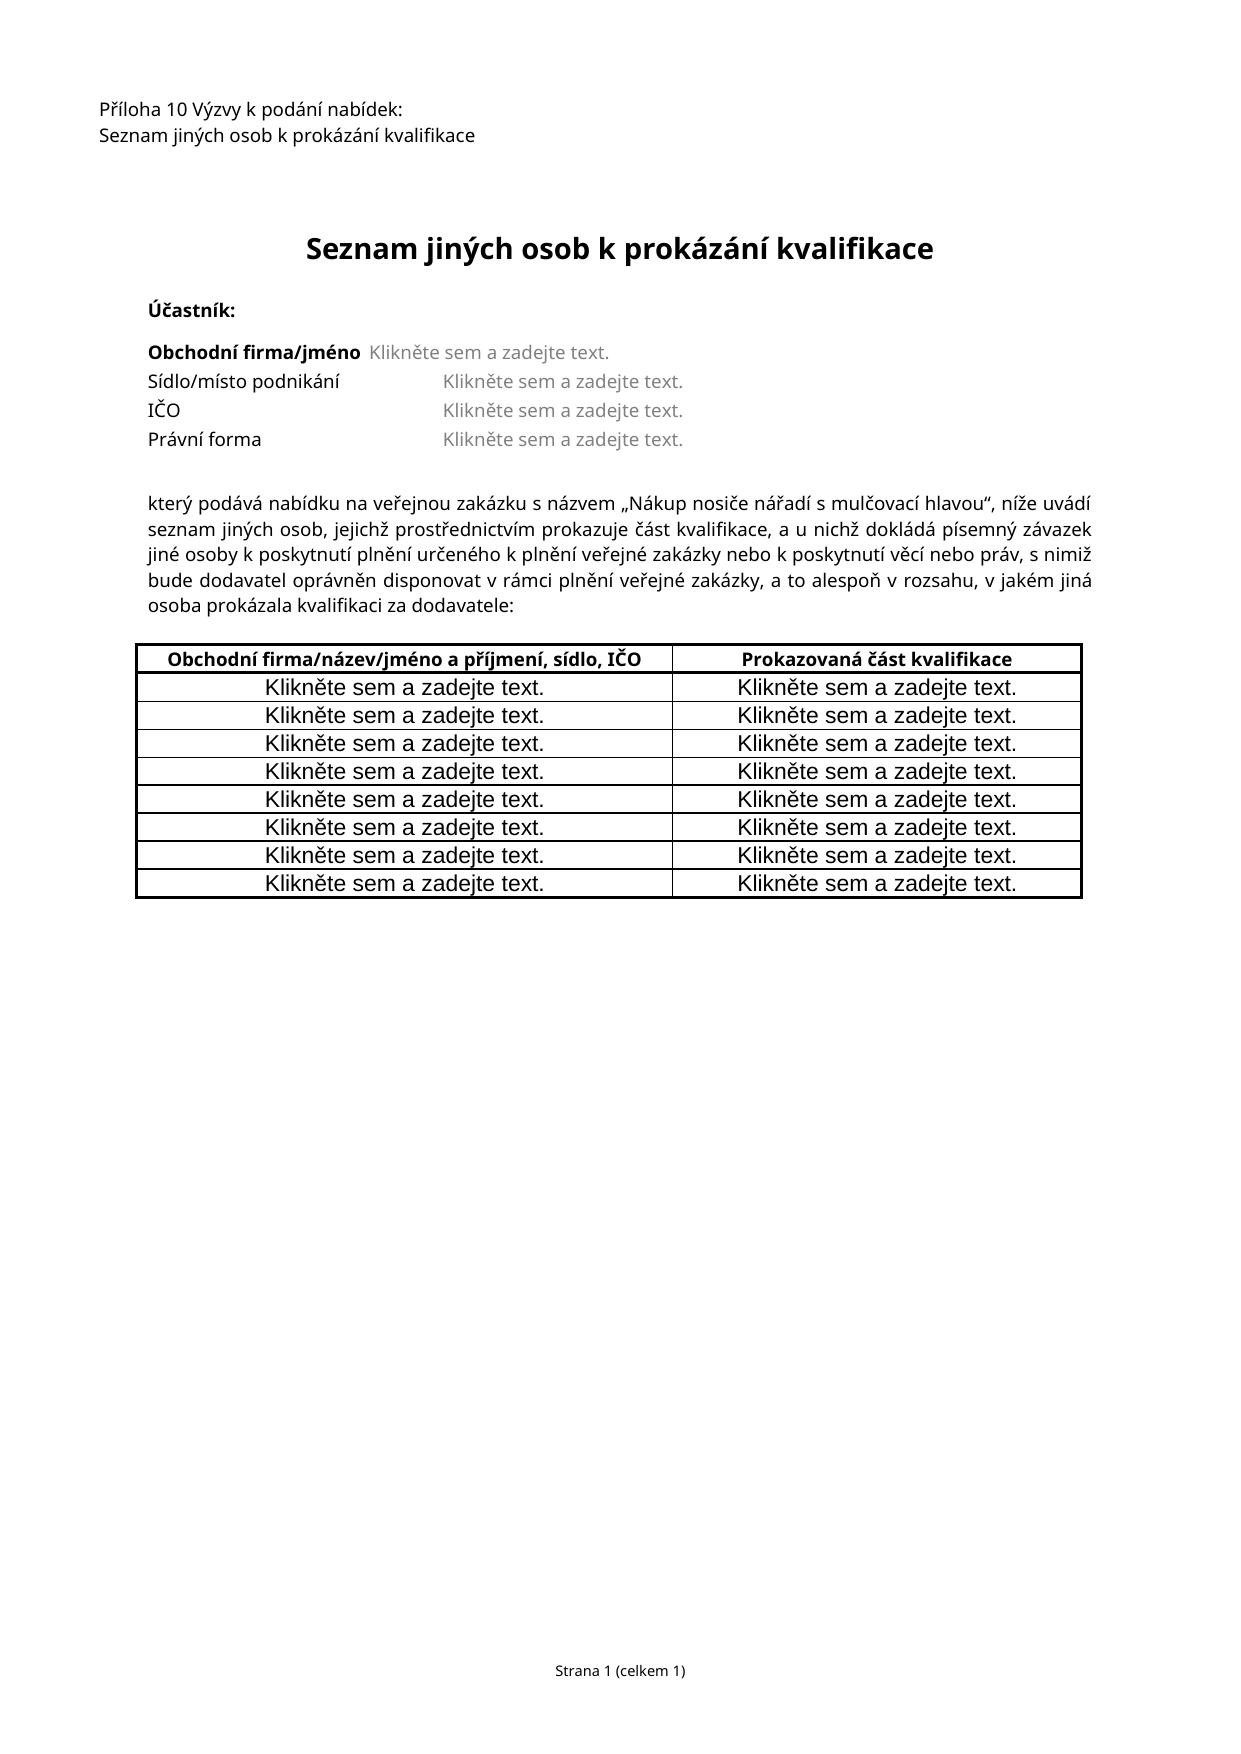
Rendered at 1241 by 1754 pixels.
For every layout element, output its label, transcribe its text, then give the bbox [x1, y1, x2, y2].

text IČO [148, 394, 1093, 423]
table_header Obchodní firma/název/jméno a příjmení, sídlo, IČO [138, 646, 672, 671]
text Sídlo/místo podnikání [148, 365, 1093, 394]
table_header Prokazovaná část kvalifikace [673, 646, 1080, 671]
text Účastník: [148, 293, 1093, 324]
text Obchodní firma/jméno [148, 336, 1093, 365]
text který podává nabídku na veřejnou zakázku s názvem „Nákup nosiče nářadí s mulčovací hlavou“, níže uvádí seznam jiných osob, jejichž prostřednictvím prokazuje část kvalifikace, a u nichž dokládá písemný závazek jiné osoby k poskytnutí plnění určeného k plnění veřejné zakázky nebo k poskytnutí věcí nebo práv, s nimiž bude dodavatel oprávněn disponovat v rámci plnění veřejné zakázky, a to alespoň v rozsahu, v jakém jiná osoba prokázala kvalifikaci za dodavatele: [148, 490, 1093, 618]
title Seznam jiných osob k prokázání kvalifikace [148, 228, 1093, 268]
text Právní forma [148, 423, 1093, 452]
